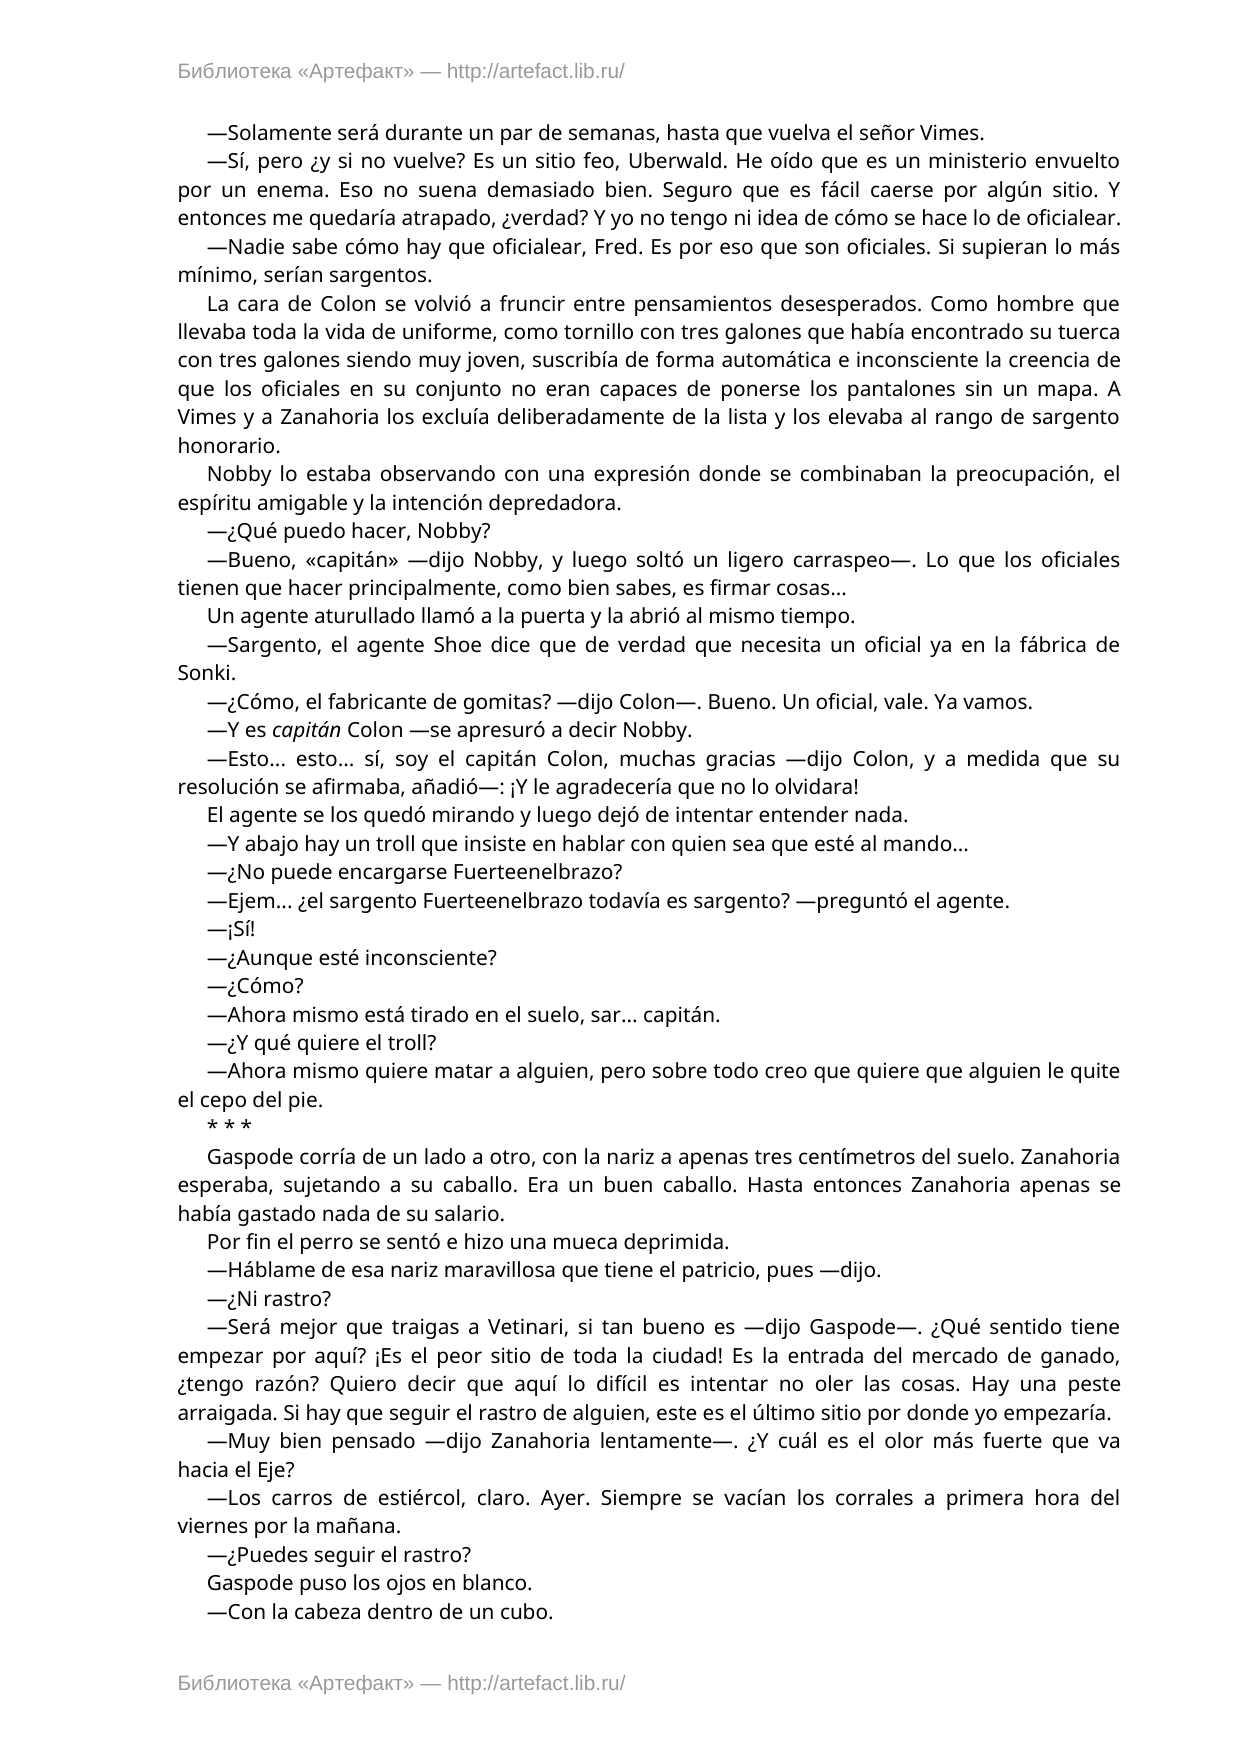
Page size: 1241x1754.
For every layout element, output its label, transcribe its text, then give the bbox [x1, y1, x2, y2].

text —Con la cabeza dentro de un cubo. [177, 1597, 1122, 1625]
text —Esto... esto... sí, soy el capitán Colon, muchas gracias —dijo Colon, y a medida que su resolución se afirmaba, añadió—: ¡Y le agradecería que no lo olvidara! [177, 744, 1122, 801]
text —¿Y qué quiere el troll? [177, 1028, 1122, 1057]
text —Ejem... ¿el sargento Fuerteenelbrazo todavía es sargento? —preguntó el agente. [177, 886, 1122, 914]
text —Será mejor que traigas a Vetinari, si tan bueno es —dijo Gaspode—. ¿Qué sentido tiene empezar por aquí? ¡Es el peor sitio de toda la ciudad! Es la entrada del mercado de ganado, ¿tengo razón? Quiero decir que aquí lo difícil es intentar no oler las cosas. Hay una peste arraigada. Si hay que seguir el rastro de alguien, este es el último sitio por donde yo empezaría. [177, 1312, 1122, 1426]
text —Y es capitán Colon —se apresuró a decir Nobby. [177, 715, 1122, 744]
text * * * [177, 1113, 1122, 1142]
text —Bueno, «capitán» —dijo Nobby, y luego soltó un ligero carraspeo—. Lo que los oficiales tienen que hacer principalmente, como bien sabes, es firmar cosas... [177, 545, 1122, 602]
text —Háblame de esa nariz maravillosa que tiene el patricio, pues —dijo. [177, 1256, 1122, 1284]
text —¿Cómo? [177, 971, 1122, 1000]
text Gaspode corría de un lado a otro, con la nariz a apenas tres centímetros del suelo. Zanahoria esperaba, sujetando a su caballo. Era un buen caballo. Hasta entonces Zanahoria apenas se había gastado nada de su salario. [177, 1142, 1122, 1227]
text Gaspode puso los ojos en blanco. [177, 1568, 1122, 1597]
text —Solamente será durante un par de semanas, hasta que vuelva el señor Vimes. [177, 118, 1122, 147]
text Por fin el perro se sentó e hizo una mueca deprimida. [177, 1227, 1122, 1256]
text —¿Aunque esté inconsciente? [177, 943, 1122, 971]
text —¿No puede encargarse Fuerteenelbrazo? [177, 857, 1122, 886]
text La cara de Colon se volvió a fruncir entre pensamientos desesperados. Como hombre que llevaba toda la vida de uniforme, como tornillo con tres galones que había encontrado su tuerca con tres galones siendo muy joven, suscribía de forma automática e inconsciente la creencia de que los oficiales en su conjunto no eran capaces de ponerse los pantalones sin un mapa. A Vimes y a Zanahoria los excluía deliberadamente de la lista y los elevaba al rango de sargento honorario. [177, 289, 1122, 459]
text —¿Puedes seguir el rastro? [177, 1540, 1122, 1568]
text —¡Sí! [177, 914, 1122, 943]
text —Muy bien pensado —dijo Zanahoria lentamente—. ¿Y cuál es el olor más fuerte que va hacia el Eje? [177, 1426, 1122, 1483]
text —Ahora mismo está tirado en el suelo, sar... capitán. [177, 1000, 1122, 1028]
text El agente se los quedó mirando y luego dejó de intentar entender nada. [177, 801, 1122, 829]
text —Y abajo hay un troll que insiste en hablar con quien sea que esté al mando... [177, 829, 1122, 857]
text —¿Cómo, el fabricante de gomitas? —dijo Colon—. Bueno. Un oficial, vale. Ya vamos. [177, 687, 1122, 715]
text Nobby lo estaba observando con una expresión donde se combinaban la preocupación, el espíritu amigable y la intención depredadora. [177, 459, 1122, 516]
text Un agente aturullado llamó a la puerta y la abrió al mismo tiempo. [177, 602, 1122, 630]
text —Sargento, el agente Shoe dice que de verdad que necesita un oficial ya en la fábrica de Sonki. [177, 630, 1122, 687]
text —Sí, pero ¿y si no vuelve? Es un sitio feo, Uberwald. He oído que es un ministerio envuelto por un enema. Eso no suena demasiado bien. Seguro que es fácil caerse por algún sitio. Y entonces me quedaría atrapado, ¿verdad? Y yo no tengo ni idea de cómo se hace lo de oficialear. [177, 147, 1122, 232]
text —Ahora mismo quiere matar a alguien, pero sobre todo creo que quiere que alguien le quite el cepo del pie. [177, 1057, 1122, 1113]
text —¿Ni rastro? [177, 1284, 1122, 1312]
text —Nadie sabe cómo hay que oficialear, Fred. Es por eso que son oficiales. Si supieran lo más mínimo, serían sargentos. [177, 232, 1122, 289]
text —Los carros de estiércol, claro. Ayer. Siempre se vacían los corrales a primera hora del viernes por la mañana. [177, 1483, 1122, 1540]
text —¿Qué puedo hacer, Nobby? [177, 516, 1122, 545]
